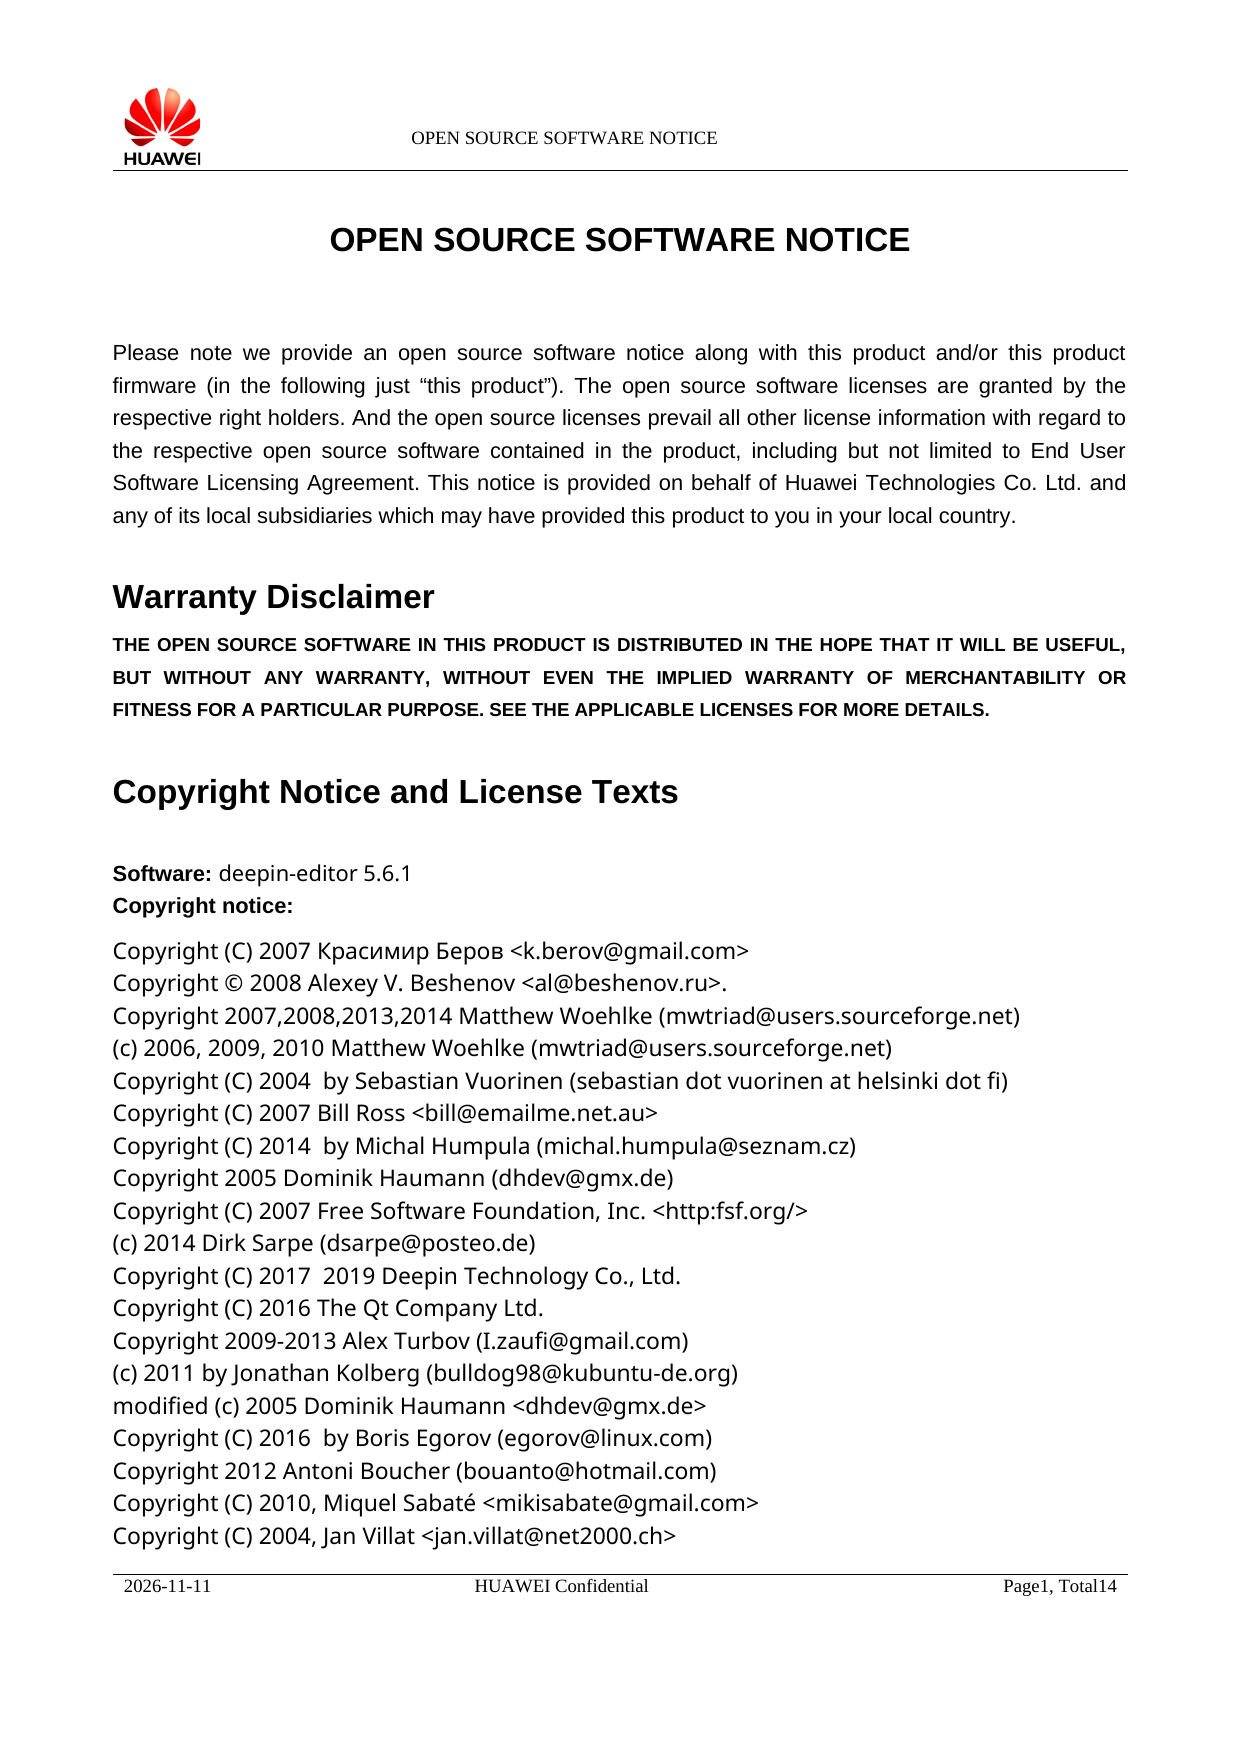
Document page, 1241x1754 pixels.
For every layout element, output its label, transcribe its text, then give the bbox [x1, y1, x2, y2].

text Copyright Notice and License Texts [112, 759, 1128, 824]
picture [124, 88, 201, 165]
text Warranty Disclaimer [112, 564, 1128, 629]
text The open source software in this product is distributed in the hope that it will be useful, but WITHOUT ANY WARRANTY, without even the implied warranty of MERCHANTABILITY or FITNESS FOR A PARTICULAR PURPOSE. See the applicable licenses for more details. [112, 629, 1128, 726]
title Software: deepin-editor 5.6.1 [112, 856, 1128, 889]
text Please note we provide an open source software notice along with this product and/or this product firmware (in the following just “this product”). The open source software licenses are granted by the respective right holders. And the open source licenses prevail all other license information with regard to the respective open source software contained in the product, including but not limited to End User Software Licensing Agreement. This notice is provided on behalf of Huawei Technologies Co. Ltd. and any of its local subsidiaries which may have provided this product to you in your local country. [112, 336, 1128, 531]
text OPEN SOURCE SOFTWARE NOTICE [112, 206, 1128, 271]
text Copyright notice: [112, 889, 1128, 921]
